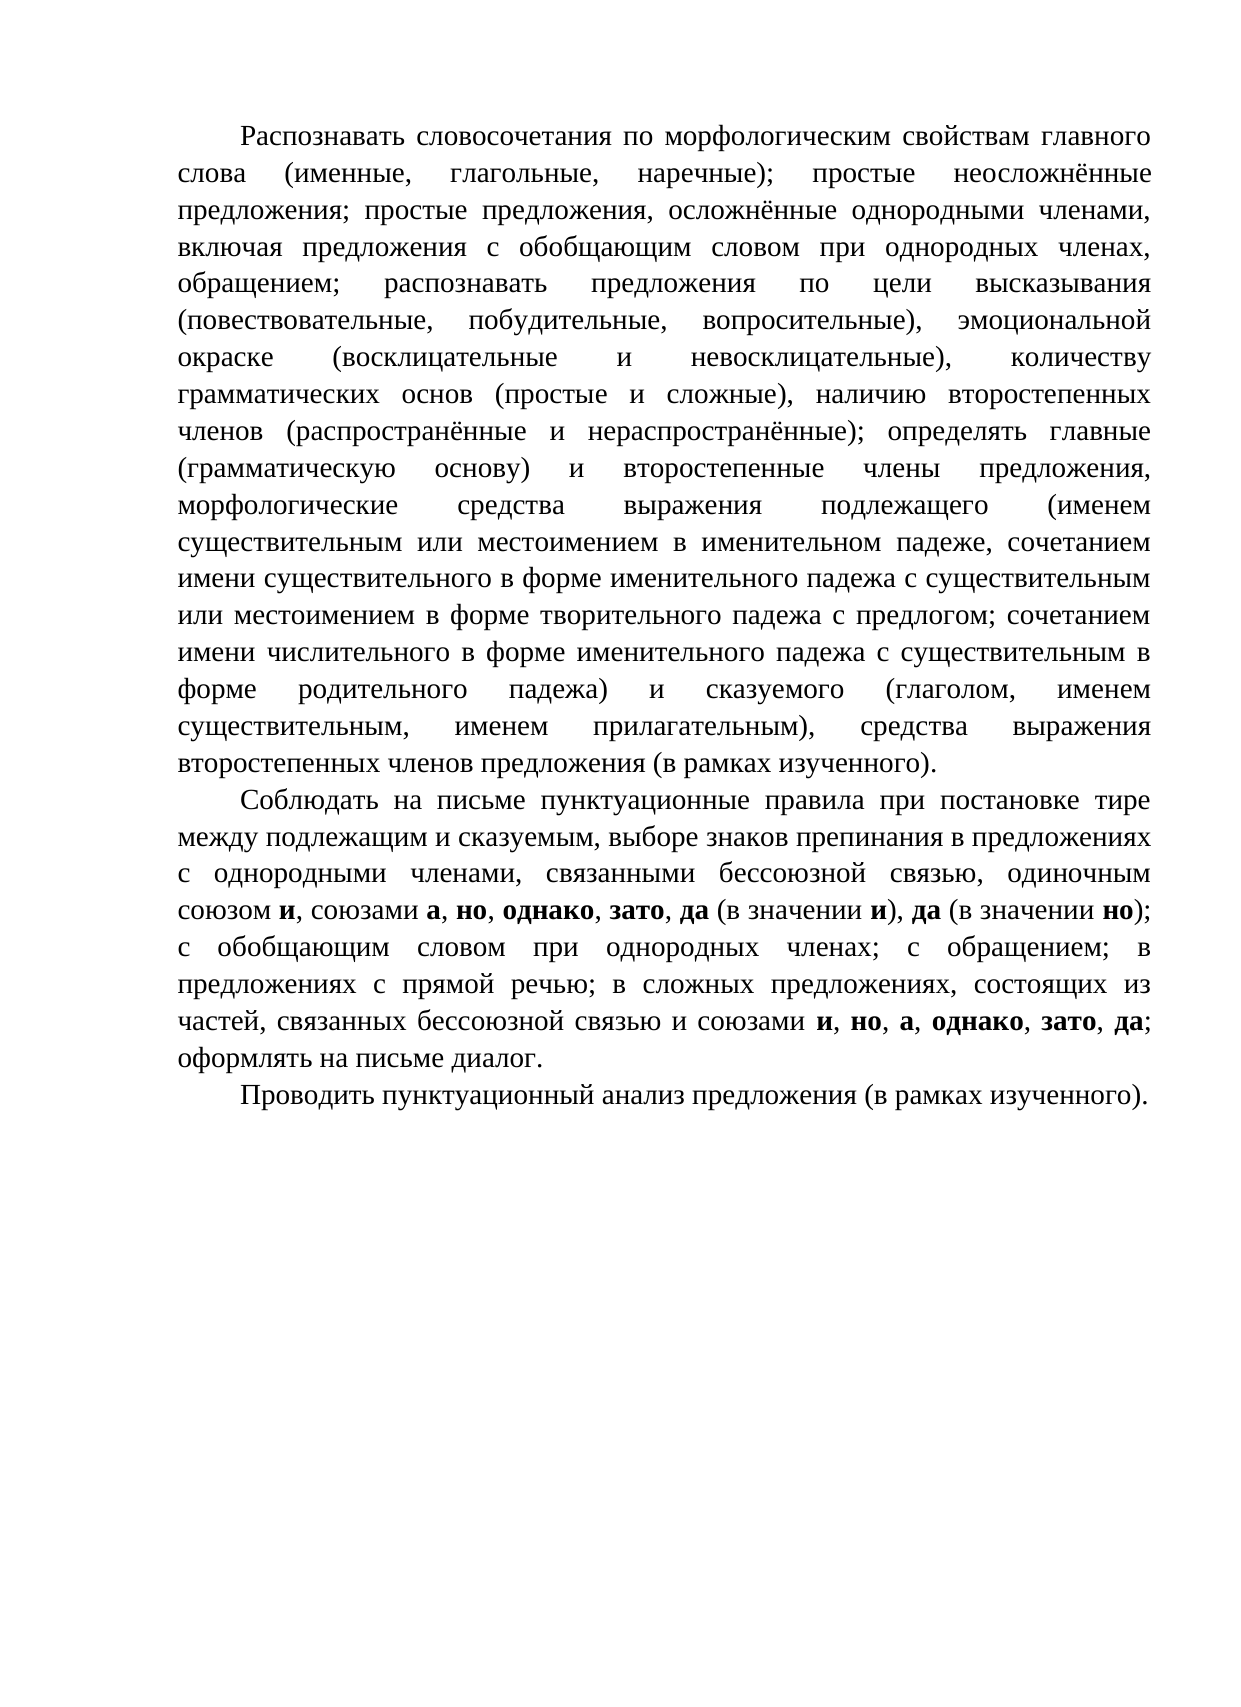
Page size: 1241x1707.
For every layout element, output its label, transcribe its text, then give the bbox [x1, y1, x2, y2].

text Соблюдать на письме пунктуационные правила при постановке тире между подлежащим и сказуемым, выборе знаков препинания в предложениях с однородными членами, связанными бессоюзной связью, одиночным союзом и, союзами а, но, однако, зато, да (в значении и), да (в значении но); с обобщающим словом при однородных членах; с обращением; в предложениях с прямой речью; в сложных предложениях, состоящих из частей, связанных бессоюзной связью и союзами и, но, а, однако, зато, да; оформлять на письме диалог. [177, 782, 1152, 1073]
text Проводить пунктуационный анализ предложения (в рамках изученного). [177, 1077, 1152, 1110]
text Распознавать словосочетания по морфологическим свойствам главного слова (именные, глагольные, наречные); простые нео­сложнённые предложения; простые предложения, осложнённые однородными членами, включая предложения с обобщающим словом при однородных членах, обращением; распознавать предложения по цели высказывания (повествовательные, побудительные, вопросительные), эмоциональной окраске (восклицательные и невосклицательные), количеству грамматических основ (простые и сложные), наличию второстепенных членов (распространённые и нераспространённые); определять главные (грамматическую основу) и второстепенные члены предложения, морфологические средства выражения подлежащего (именем существительным или местоимением в именительном падеже, сочетанием имени существительного в форме именительного падежа с существительным или местоимением в форме творительного падежа с предлогом; сочетанием имени числительного в форме именительного падежа с существительным в форме родительного падежа) и сказуемого (глаголом, именем существительным, именем прилагательным), средства выражения второстепенных членов предложения (в рамках изученного). [177, 118, 1152, 778]
